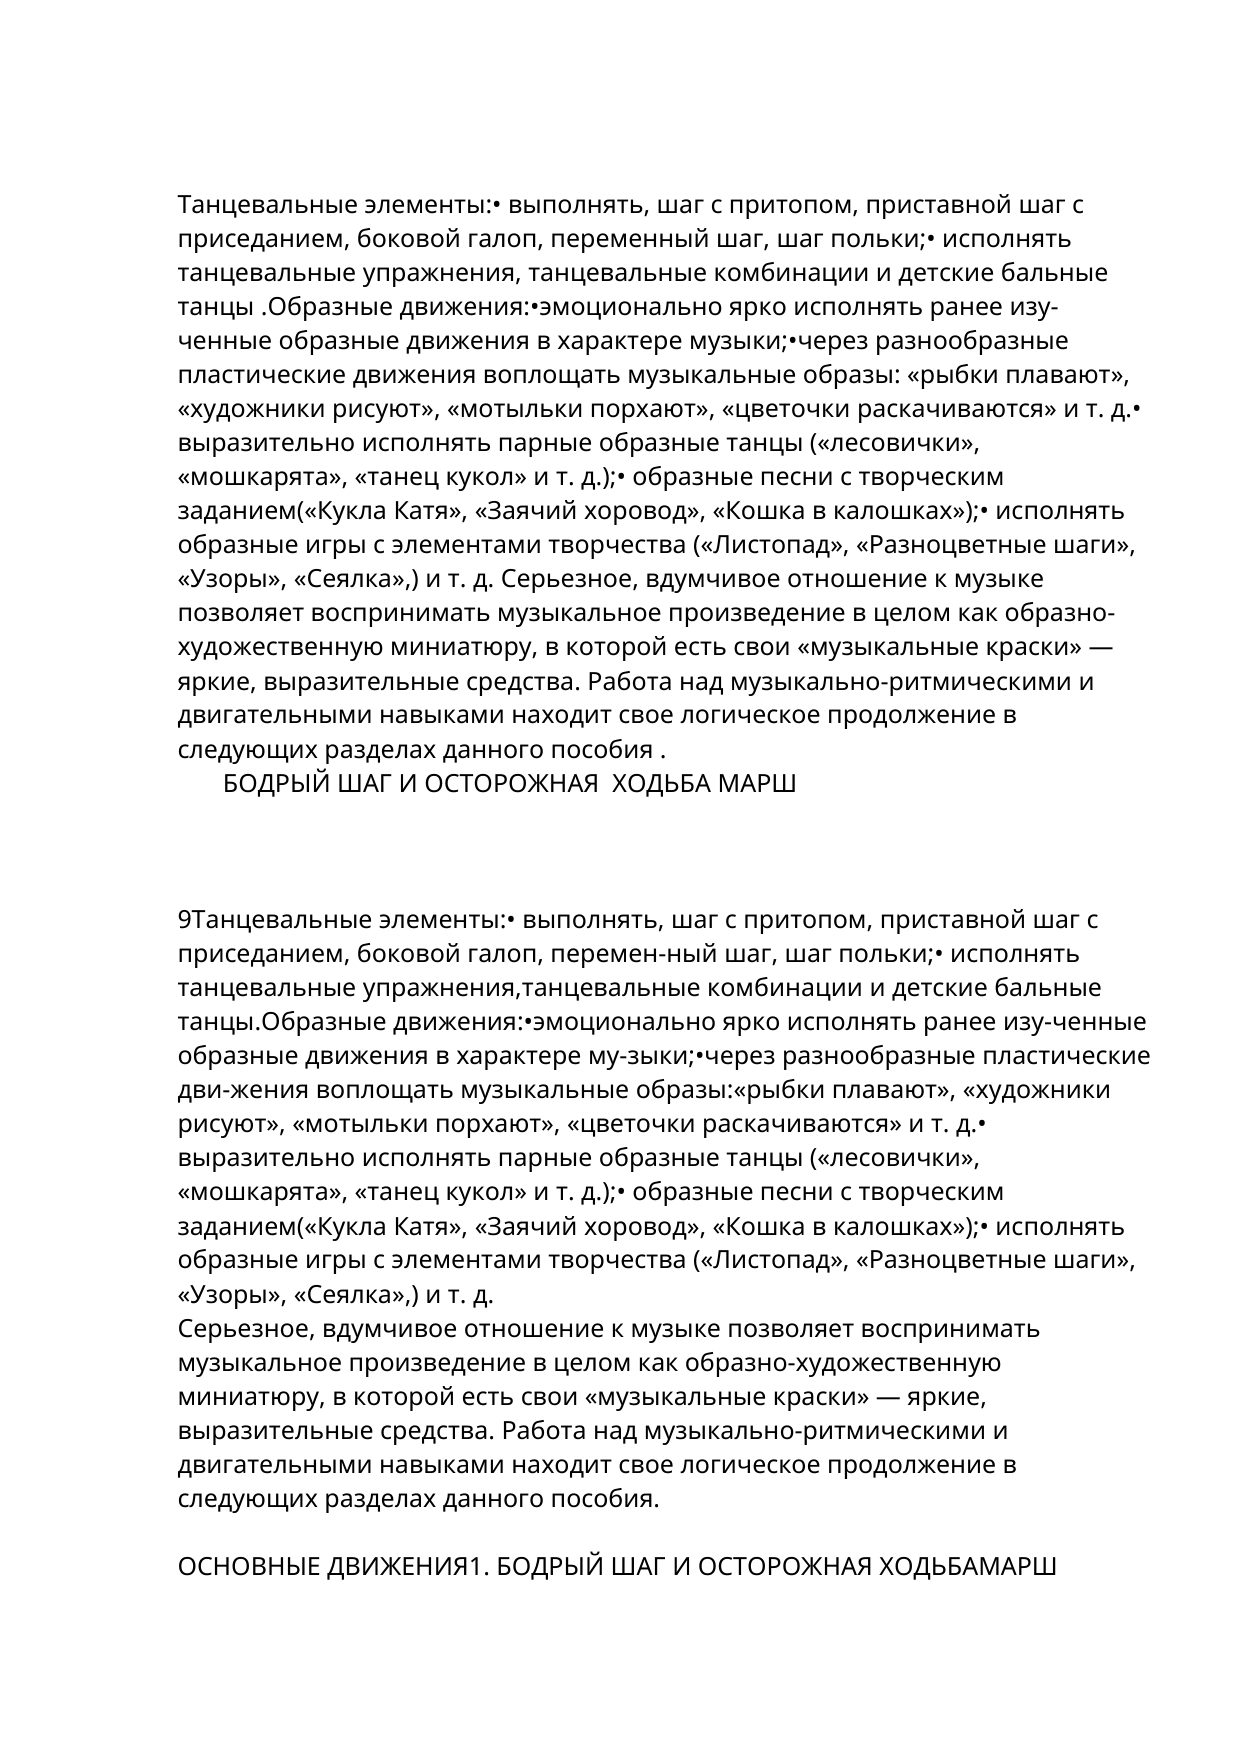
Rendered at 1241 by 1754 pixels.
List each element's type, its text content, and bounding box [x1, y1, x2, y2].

text 9Танцевальные элементы:• выполнять, шаг с притопом, приставной шаг с приседанием, боковой галоп, перемен-ный шаг, шаг польки;• исполнять танцевальные упражнения,танцевальные комбинации и детские бальные танцы.Образные движения:•эмоционально ярко исполнять ранее изу-ченные образные движения в характере му-зыки;•через разнообразные пластические дви-жения воплощать музыкальные образы:«рыбки плавают», «художники рисуют», «мотыльки порхают», «цветочки раскачиваются» и т. д.• выразительно исполнять парные образные танцы («лесовички», «мошкарята», «танец кукол» и т. д.);• образные песни с творческим заданием(«Кукла Катя», «Заячий хоровод», «Кошка в калошках»);• исполнять образные игры с элементами творчества («Листопад», «Разноцветные шаги», «Узоры», «Сеялка»,) и т. д. [177, 902, 1152, 1310]
text Танцевальные элементы:• выполнять, шаг с притопом, приставной шаг с приседанием, боковой галоп, переменный шаг, шаг польки;• исполнять танцевальные упражнения, танцевальные комбинации и детские бальные танцы .Образные движения:•эмоционально ярко исполнять ранее изу-ченные образные движения в характере музыки;•через разнообразные пластические движения воплощать музыкальные образы: «рыбки плавают», «художники рисуют», «мотыльки порхают», «цветочки раскачиваются» и т. д.• выразительно исполнять парные образные танцы («лесовички», «мошкарята», «танец кукол» и т. д.);• образные песни с творческим заданием(«Кукла Катя», «Заячий хоровод», «Кошка в калошках»);• исполнять образные игры с элементами творчества («Листопад», «Разноцветные шаги», «Узоры», «Сеялка»,) и т. д. Серьезное, вдумчивое отношение к музыке позволяет воспринимать музыкальное произведение в целом как образно-художественную миниатюру, в которой есть свои «музыкальные краски» — яркие, выразительные средства. Работа над музыкально-ритмическими и двигательными навыками находит свое логическое продолжение в следующих разделах данного пособия . [177, 186, 1152, 765]
text ОСНОВНЫЕ ДВИЖЕНИЯ1. БОДРЫЙ ШАГ И ОСТОРОЖНАЯ ХОДЬБАМАРШ [177, 1549, 1152, 1583]
text Серьезное, вдумчивое отношение к музыке позволяет воспринимать музыкальное произведение в целом как образно-художественную миниатюру, в которой есть свои «музыкальные краски» — яркие, выразительные средства. Работа над музыкально-ритмическими и двигательными навыками находит свое логическое продолжение в следующих разделах данного пособия. [177, 1310, 1152, 1515]
text БОДРЫЙ ШАГ И ОСТОРОЖНАЯ ХОДЬБА МАРШ [177, 765, 1152, 799]
